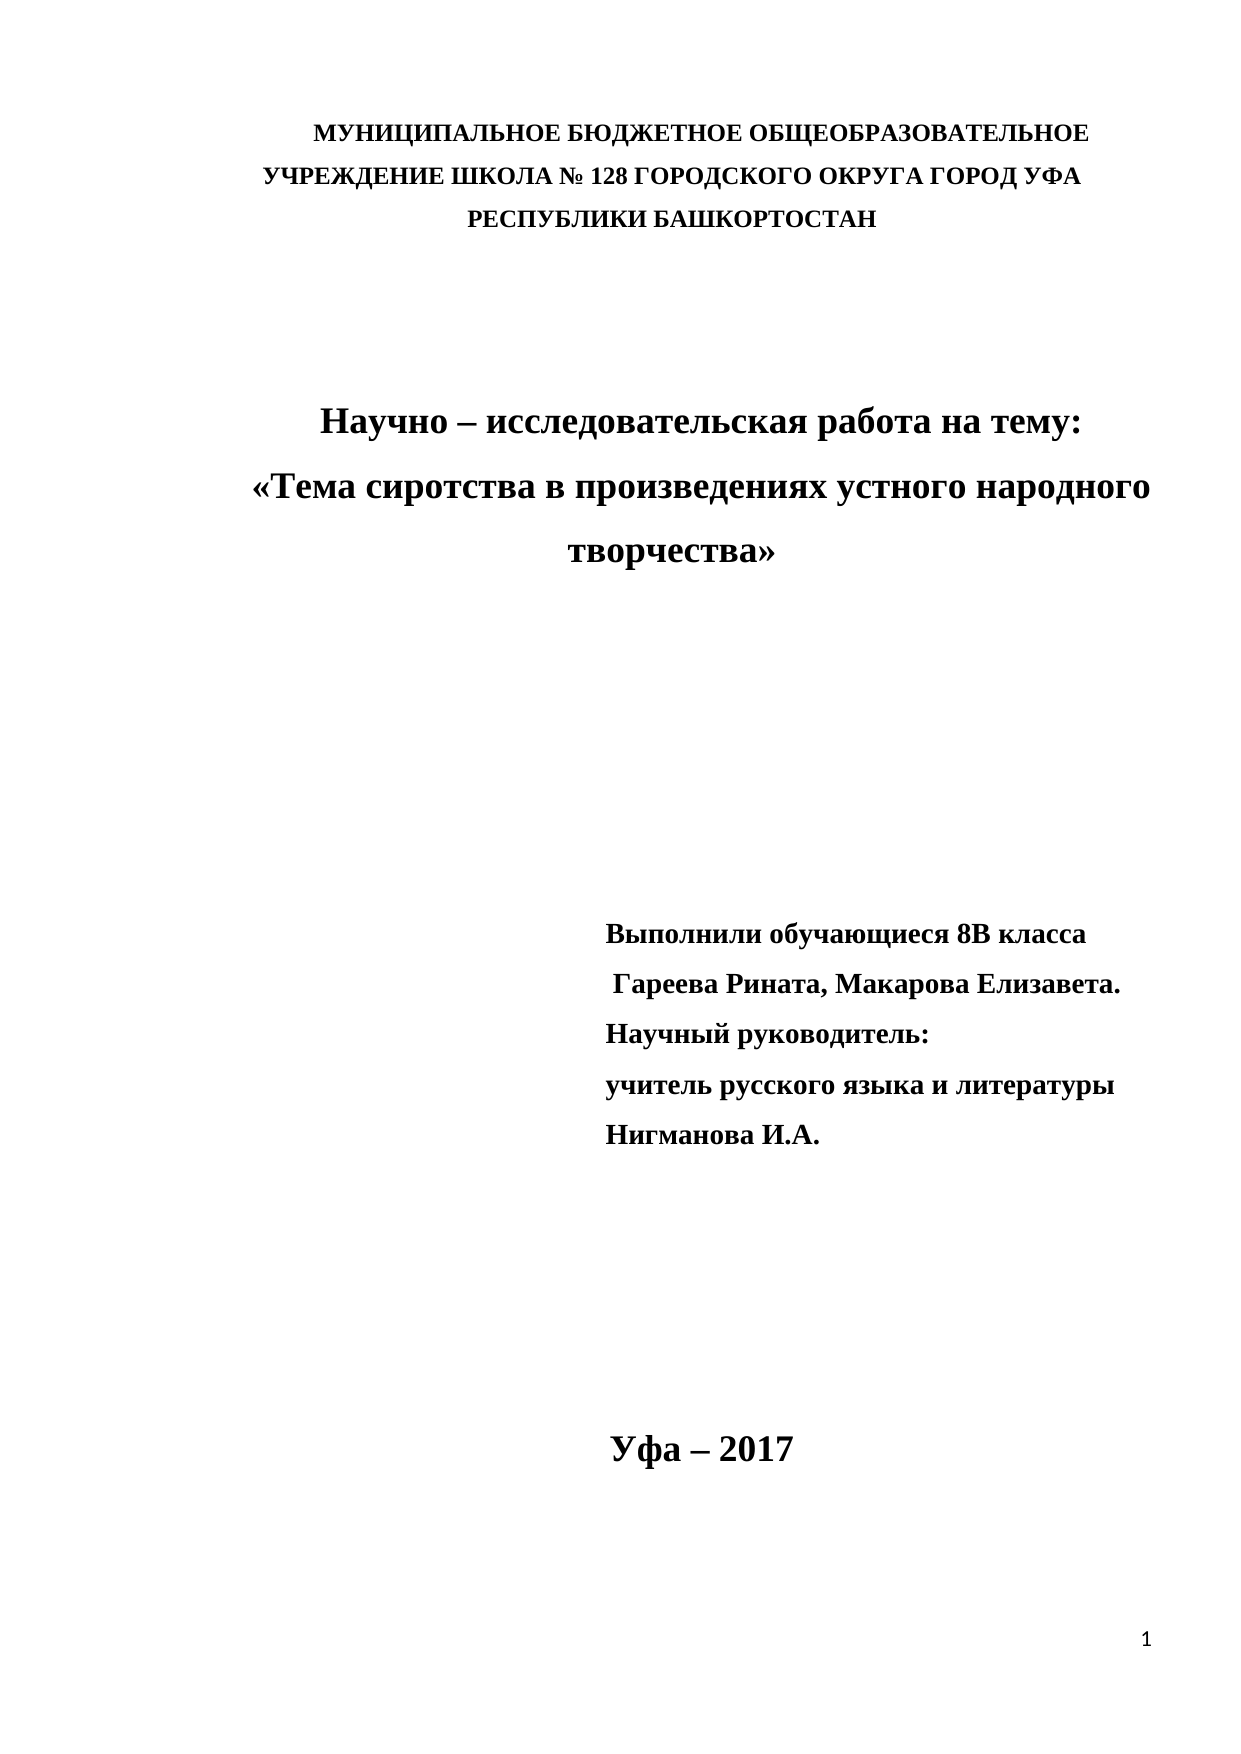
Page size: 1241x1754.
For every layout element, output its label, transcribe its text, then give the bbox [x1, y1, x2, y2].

text Научно – исследовательская работа на тему: [192, 398, 1152, 442]
text «Тема сиротства в произведениях устного народного творчества» [192, 463, 1152, 571]
text учитель русского языка и литературы [192, 1067, 1152, 1100]
text Научный руководитель: [192, 1017, 1152, 1050]
text Выполнили обучающиеся 8В класса [192, 916, 1152, 949]
text МУНИЦИПАЛЬНОЕ БЮДЖЕТНОЕ ОБЩЕОБРАЗОВАТЕЛЬНОЕ УЧРЕЖДЕНИЕ ШКОЛА № 128 ГОРОДСКОГО ОКРУГА ГОРОД УФА РЕСПУБЛИКИ БАШКОРТОСТАН [192, 118, 1152, 233]
text Гареева Рината, Макарова Елизавета. [192, 966, 1152, 1000]
text Уфа – 2017 [192, 1426, 1152, 1469]
text Нигманова И.А. [192, 1117, 1152, 1151]
